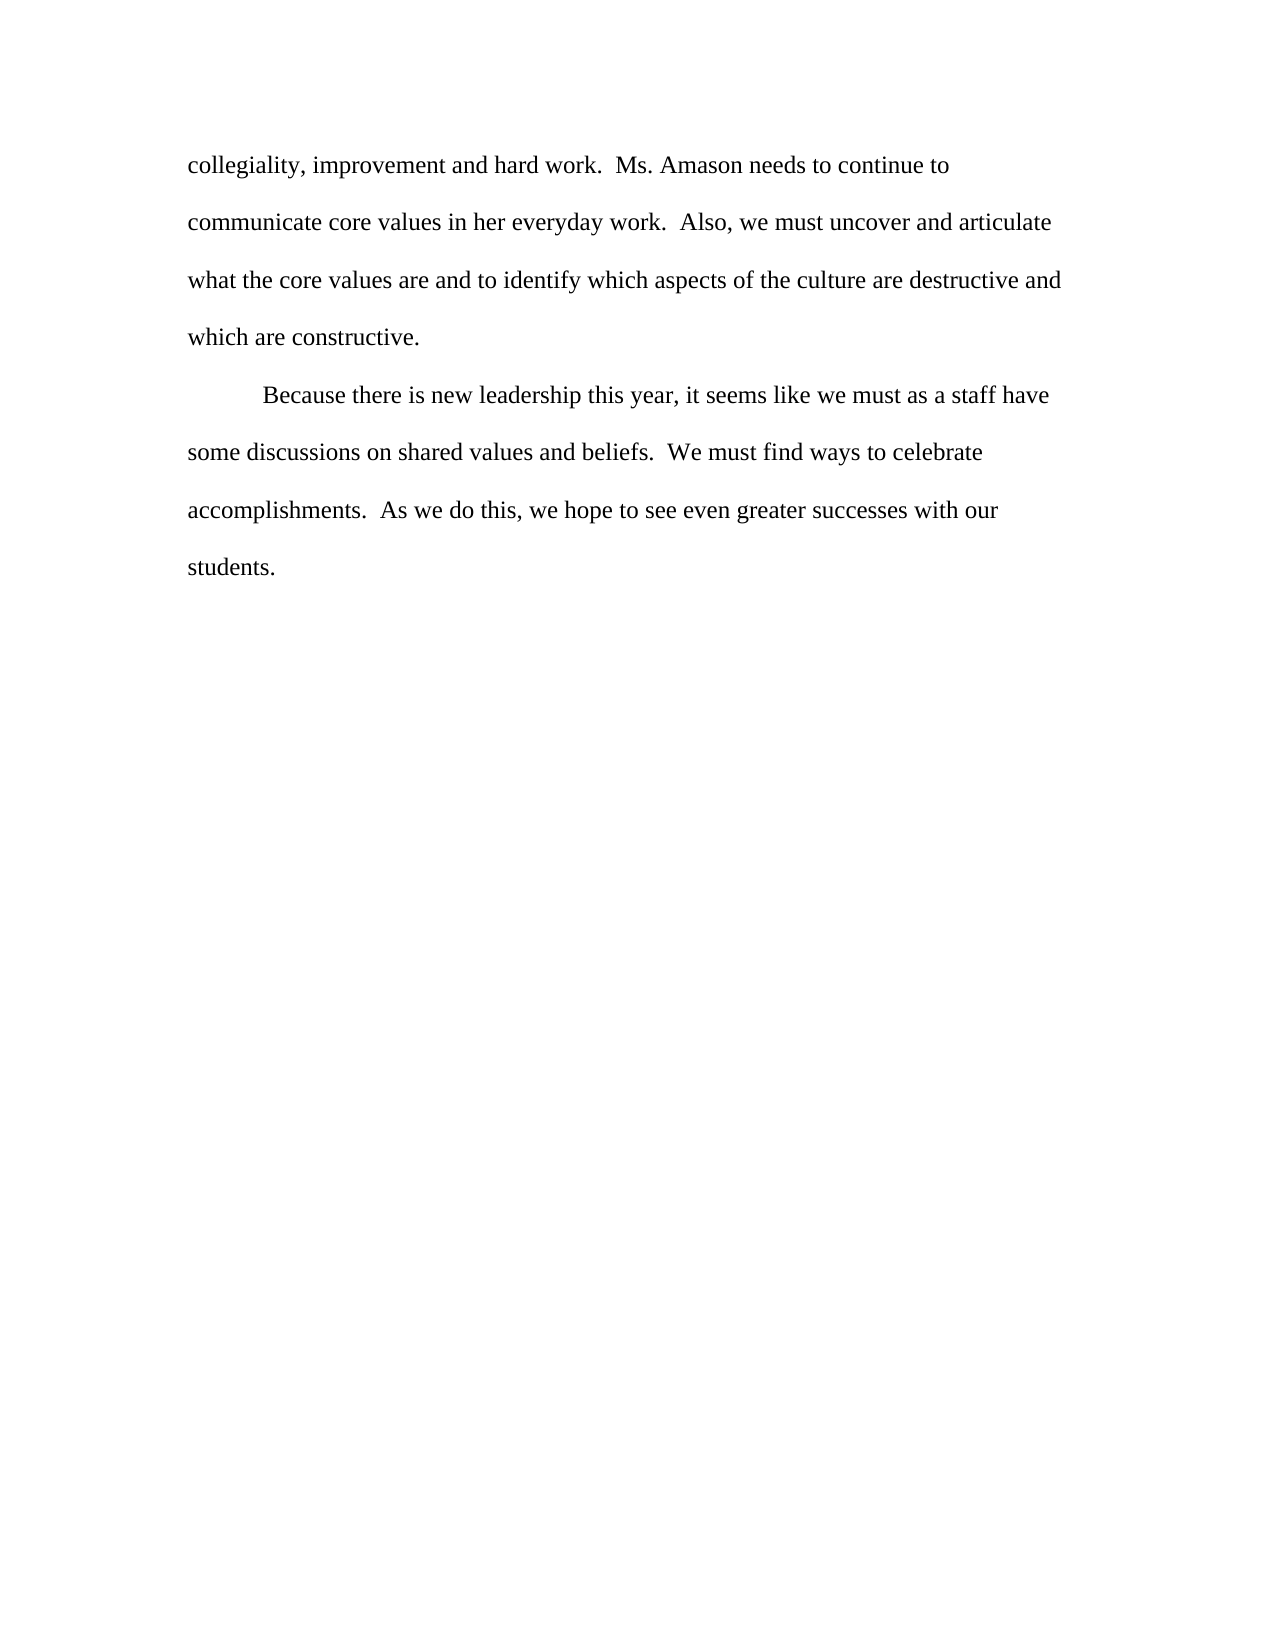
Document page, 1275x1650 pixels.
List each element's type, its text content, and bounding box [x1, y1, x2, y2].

text Because there is new leadership this year, it seems like we must as a staff have some discussions on shared values and beliefs. We must find ways to celebrate accomplishments. As we do this, we hope to see even greater successes with our students. [187, 380, 1087, 581]
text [187, 150, 1087, 351]
